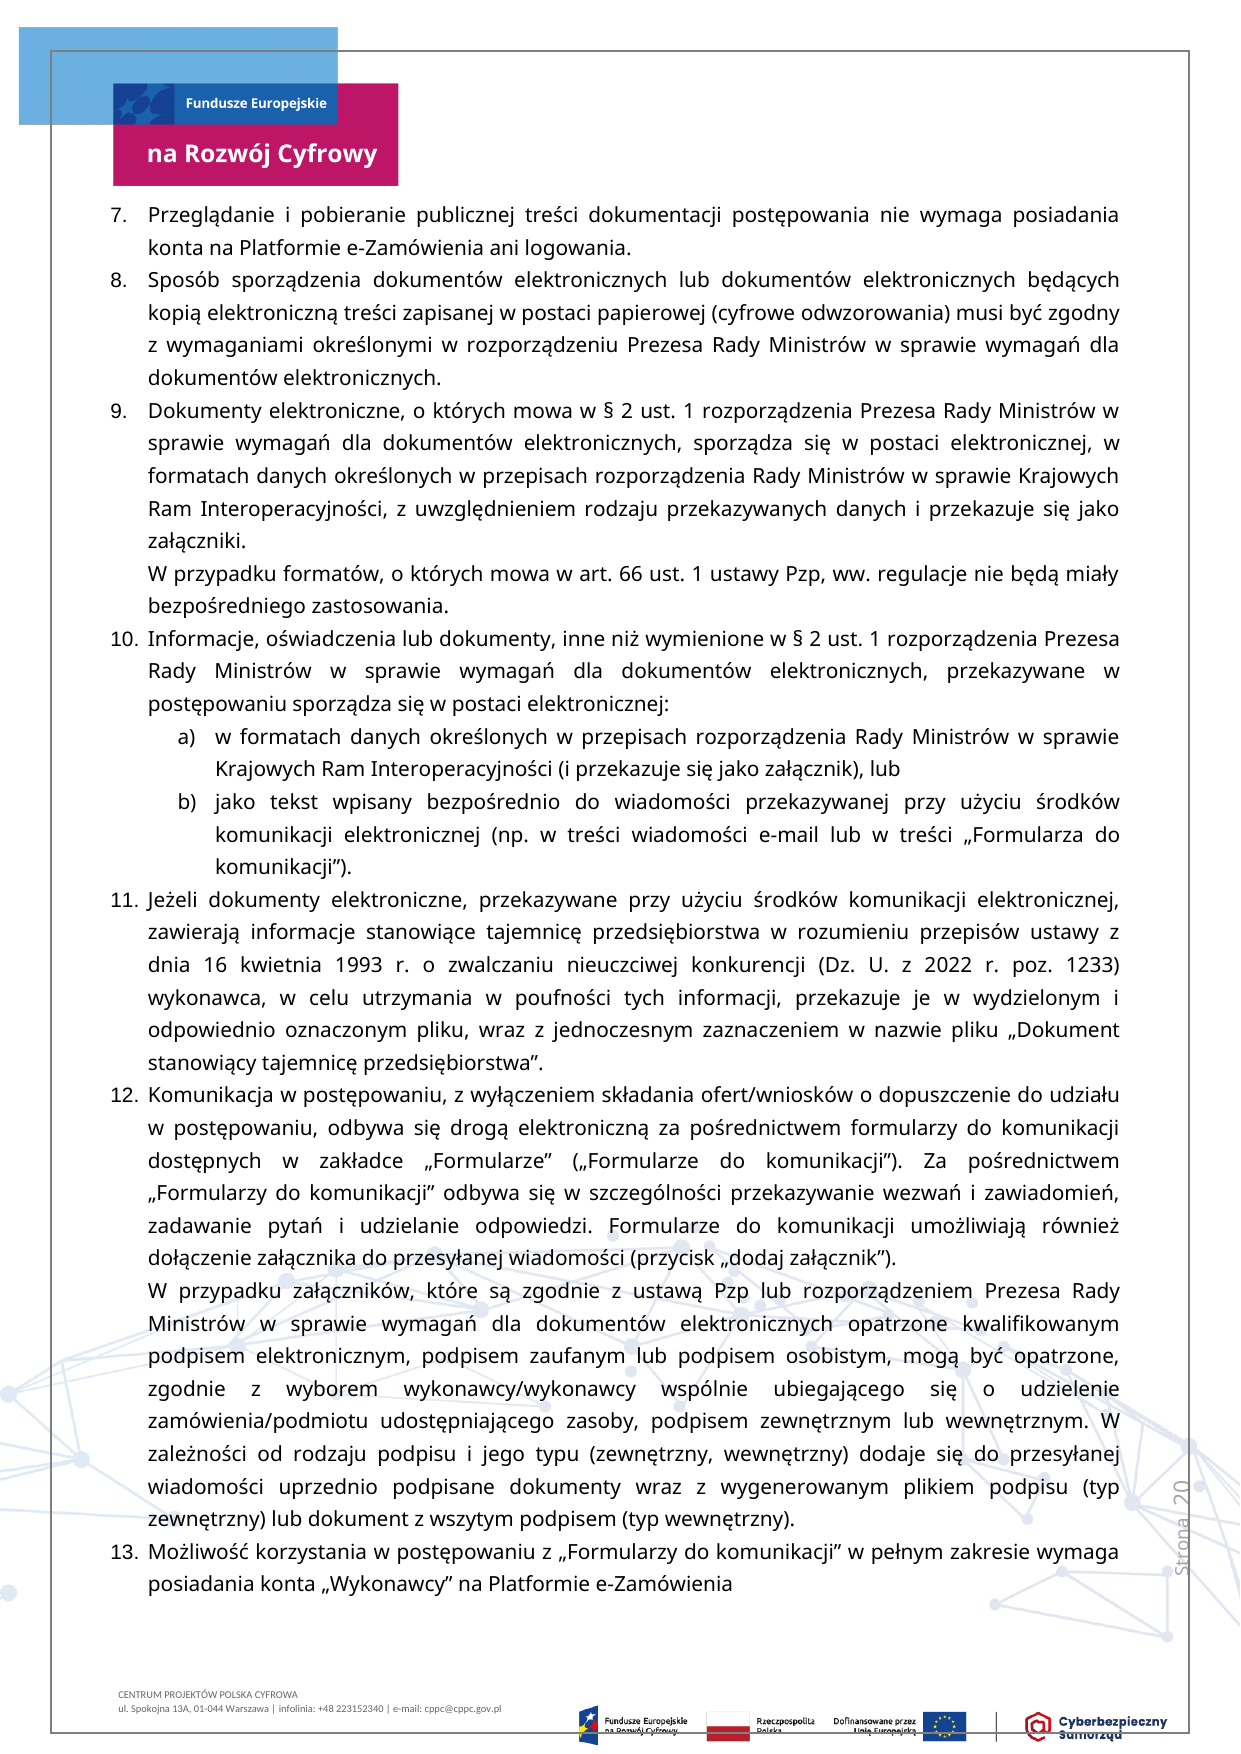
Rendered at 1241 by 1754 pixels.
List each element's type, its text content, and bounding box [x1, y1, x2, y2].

list Jeżeli dokumenty elektroniczne, przekazywane przy użyciu środków komunikacji elektronicznej, zawierają informacje stanowiące tajemnicę przedsiębiorstwa w rozumieniu przepisów ustawy z dnia 16 kwietnia 1993 r. o zwalczaniu nieuczciwej konkurencji (Dz. U. z 2022 r. poz. 1233) wykonawca, w celu utrzymania w poufności tych informacji, przekazuje je w wydzielonym i odpowiednio oznaczonym pliku, wraz z jednoczesnym zaznaczeniem w nazwie pliku „Dokument stanowiący tajemnicę przedsiębiorstwa”. [110, 885, 1121, 1076]
list Przeglądanie i pobieranie publicznej treści dokumentacji postępowania nie wymaga posiadania konta na Platformie e-Zamówienia ani logowania. [110, 200, 1121, 261]
picture [52, 1221, 1188, 1732]
list jako tekst wpisany bezpośrednio do wiadomości przekazywanej przy użyciu środków komunikacji elektronicznej (np. w treści wiadomości e-mail lub w treści „Formularza do komunikacji”). [177, 787, 1121, 881]
list W przypadku załączników, które są zgodnie z ustawą Pzp lub rozporządzeniem Prezesa Rady Ministrów w sprawie wymagań dla dokumentów elektronicznych opatrzone kwalifikowanym podpisem elektronicznym, podpisem zaufanym lub podpisem osobistym, mogą być opatrzone, zgodnie z wyborem wykonawcy/wykonawcy wspólnie ubiegającego się o udzielenie zamówienia/podmiotu udostępniającego zasoby, podpisem zewnętrznym lub wewnętrznym. W zależności od rodzaju podpisu i jego typu (zewnętrzny, wewnętrzny) dodaje się do przesyłanej wiadomości uprzednio podpisane dokumenty wraz z wygenerowanym plikiem podpisu (typ zewnętrzny) lub dokument z wszytym podpisem (typ wewnętrzny). [148, 1276, 1121, 1533]
picture [52, 52, 399, 186]
picture [1179, 1542, 1187, 1548]
list Możliwość korzystania w postępowaniu z „Formularzy do komunikacji” w pełnym zakresie wymaga posiadania konta „Wykonawcy” na Platformie e-Zamówienia [110, 1537, 1121, 1598]
list w formatach danych określonych w przepisach rozporządzenia Rady Ministrów w sprawie Krajowych Ram Interoperacyjności (i przekazuje się jako załącznik), lub [177, 722, 1121, 783]
picture [1175, 1483, 1188, 1490]
list Informacje, oświadczenia lub dokumenty, inne niż wymienione w § 2 ust. 1 rozporządzenia Prezesa Rady Ministrów w sprawie wymagań dla dokumentów elektronicznych, przekazywane w postępowaniu sporządza się w postaci elektronicznej: [110, 624, 1121, 718]
list Dokumenty elektroniczne, o których mowa w § 2 ust. 1 rozporządzenia Prezesa Rady Ministrów w sprawie wymagań dla dokumentów elektronicznych, sporządza się w postaci elektronicznej, w formatach danych określonych w przepisach rozporządzenia Rady Ministrów w sprawie Krajowych Ram Interoperacyjności, z uwzględnieniem rodzaju przekazywanych danych i przekazuje się jako załączniki. [110, 396, 1121, 555]
list Sposób sporządzenia dokumentów elektronicznych lub dokumentów elektronicznych będących kopią elektroniczną treści zapisanej w postaci papierowej (cyfrowe odwzorowania) musi być zgodny z wymaganiami określonymi w rozporządzeniu Prezesa Rady Ministrów w sprawie wymagań dla dokumentów elektronicznych. [110, 265, 1121, 392]
picture [1179, 1532, 1188, 1537]
picture [0, 1221, 1240, 1754]
list W przypadku formatów, o których mowa w art. 66 ust. 1 ustawy Pzp, ww. regulacje nie będą miały bezpośredniego zastosowania. [148, 559, 1121, 620]
list Komunikacja w postępowaniu, z wyłączeniem składania ofert/wniosków o dopuszczenie do udziału w postępowaniu, odbywa się drogą elektroniczną za pośrednictwem formularzy do komunikacji dostępnych w zakładce „Formularze” („Formularze do komunikacji”). Za pośrednictwem „Formularzy do komunikacji” odbywa się w szczególności przekazywanie wezwań i zawiadomień, zadawanie pytań i udzielanie odpowiedzi. Formularze do komunikacji umożliwiają również dołączenie załącznika do przesyłanej wiadomości (przycisk „dodaj załącznik”). [110, 1081, 1121, 1272]
picture [18, 27, 399, 186]
